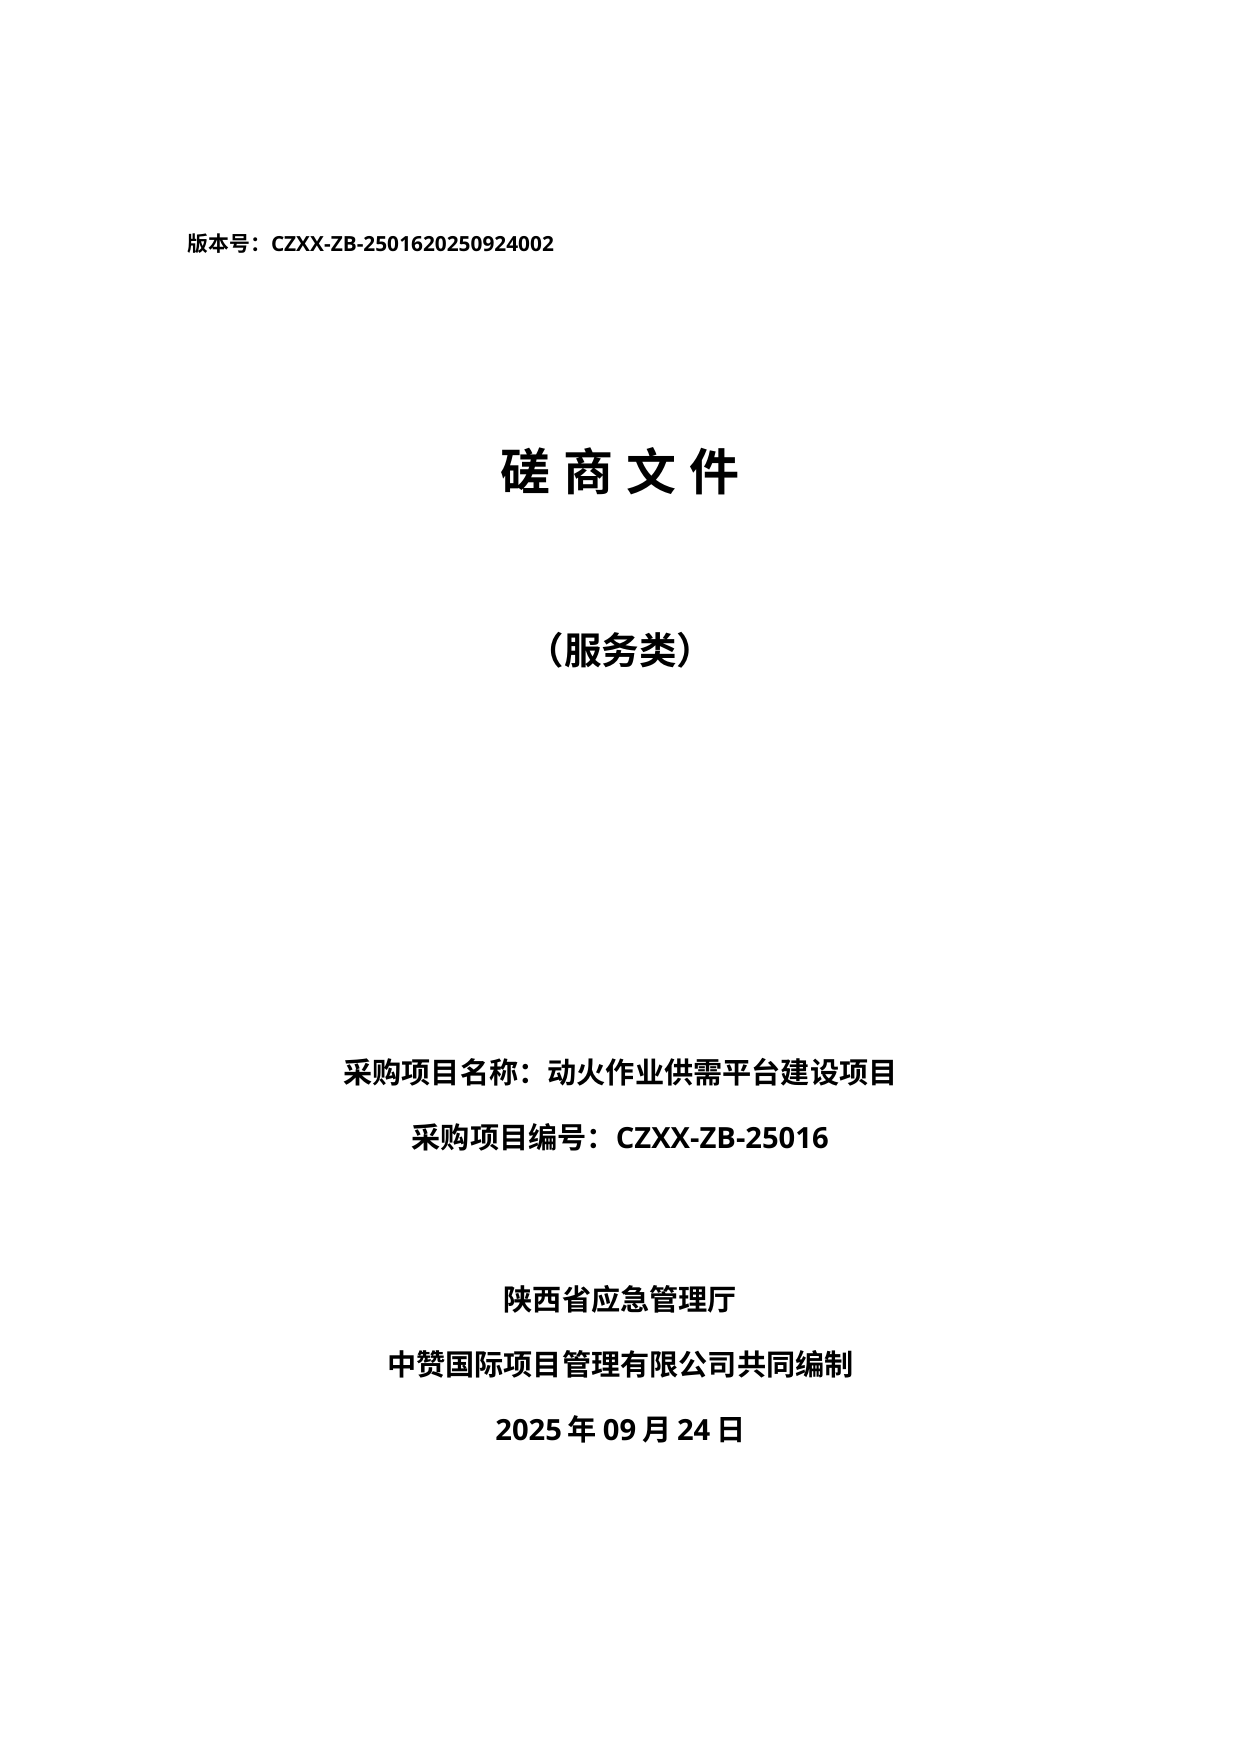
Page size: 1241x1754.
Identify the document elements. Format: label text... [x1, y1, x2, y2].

text 磋 商 文 件 [187, 422, 1053, 617]
text 2025年09月24日 [187, 1397, 1053, 1462]
text 采购项目编号：CZXX-ZB-25016 [187, 1104, 1053, 1267]
text 版本号：CZXX-ZB-2501620250924002 [187, 227, 1053, 422]
text 陕西省应急管理厅 [187, 1267, 1053, 1332]
text 中赞国际项目管理有限公司共同编制 [187, 1332, 1053, 1397]
text 采购项目名称：动火作业供需平台建设项目 [187, 1039, 1053, 1104]
text （服务类） [187, 617, 1053, 1039]
